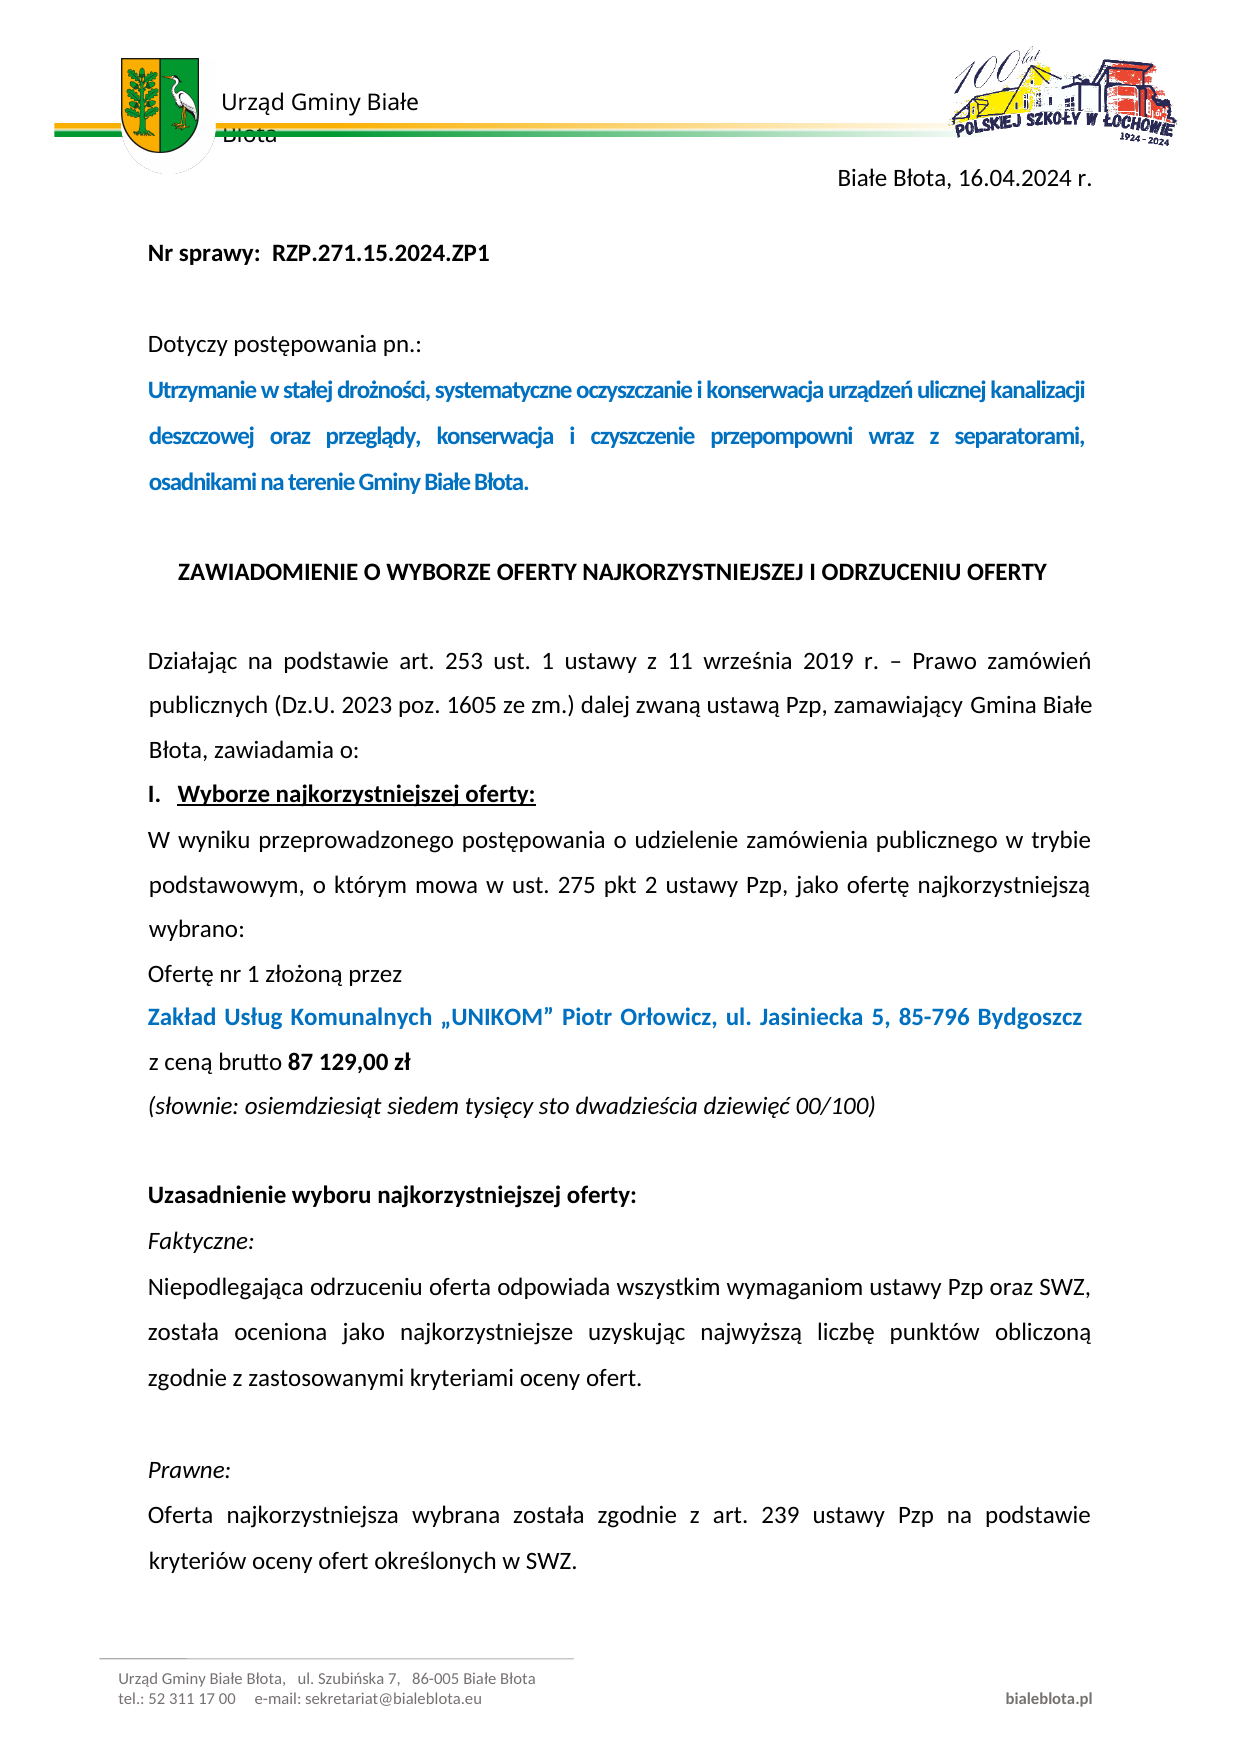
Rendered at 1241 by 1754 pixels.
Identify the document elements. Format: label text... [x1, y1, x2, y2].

text (słownie: osiemdziesiąt siedem tysięcy sto dwadzieścia dziewięć 00/100) [148, 1090, 1093, 1121]
text Działając na podstawie art. 253 ust. 1 ustawy z 11 września 2019 r. – Prawo zamówień publicznych (Dz.U. 2023 poz. 1605 ze zm.) dalej zwaną ustawą Pzp, zamawiający Gmina Białe Błota, zawiadamia o: [148, 645, 1093, 764]
text Faktyczne: [148, 1225, 1093, 1256]
text Dotyczy postępowania pn.: [148, 328, 1093, 359]
text Uzasadnienie wyboru najkorzystniejszej oferty: [148, 1179, 1081, 1210]
text Białe Błota, 16.04.2024 r. [148, 162, 1093, 193]
picture [54, 58, 199, 153]
picture [216, 46, 1179, 146]
text Oferta najkorzystniejsza wybrana została zgodnie z art. 239 ustawy Pzp na podstawie kryteriów oceny ofert określonych w SWZ. [148, 1499, 1093, 1576]
text Utrzymanie w stałej drożności, systematyczne oczyszczanie i konserwacja urządzeń ulicznej kanalizacji deszczowej oraz przeglądy, konserwacja i czyszczenie przepompowni wraz z separatorami, osadnikami na terenie Gminy Białe Błota. [148, 374, 1086, 496]
text Niepodlegająca odrzuceniu oferta odpowiada wszystkim wymaganiom ustawy Pzp oraz SWZ, została oceniona jako najkorzystniejsze uzyskując najwyższą liczbę punktów obliczoną zgodnie z zastosowanymi kryteriami oceny ofert. [148, 1271, 1093, 1393]
text W wyniku przeprowadzonego postępowania o udzielenie zamówienia publicznego w trybie podstawowym, o którym mowa w ust. 275 pkt 2 ustawy Pzp, jako ofertę najkorzystniejszą wybrano: [148, 824, 1093, 944]
text ZAWIADOMIENIE O WYBORZE OFERTY NAJKORZYSTNIEJSZEJ I ODRZUCENIU OFERTY [133, 556, 1093, 586]
text Nr sprawy: RZP.271.15.2024.ZP1 [148, 237, 1093, 268]
text Ofertę nr 1 złożoną przez [148, 958, 1093, 989]
text Zakład Usług Komunalnych „UNIKOM” Piotr Orłowicz, ul. Jasiniecka 5, 85-796 Bydgoszcz z ceną brutto 87 129,00 zł [148, 1001, 1093, 1076]
list Wyborze najkorzystniejszej oferty: [148, 778, 1093, 809]
text Prawne: [148, 1454, 1093, 1484]
